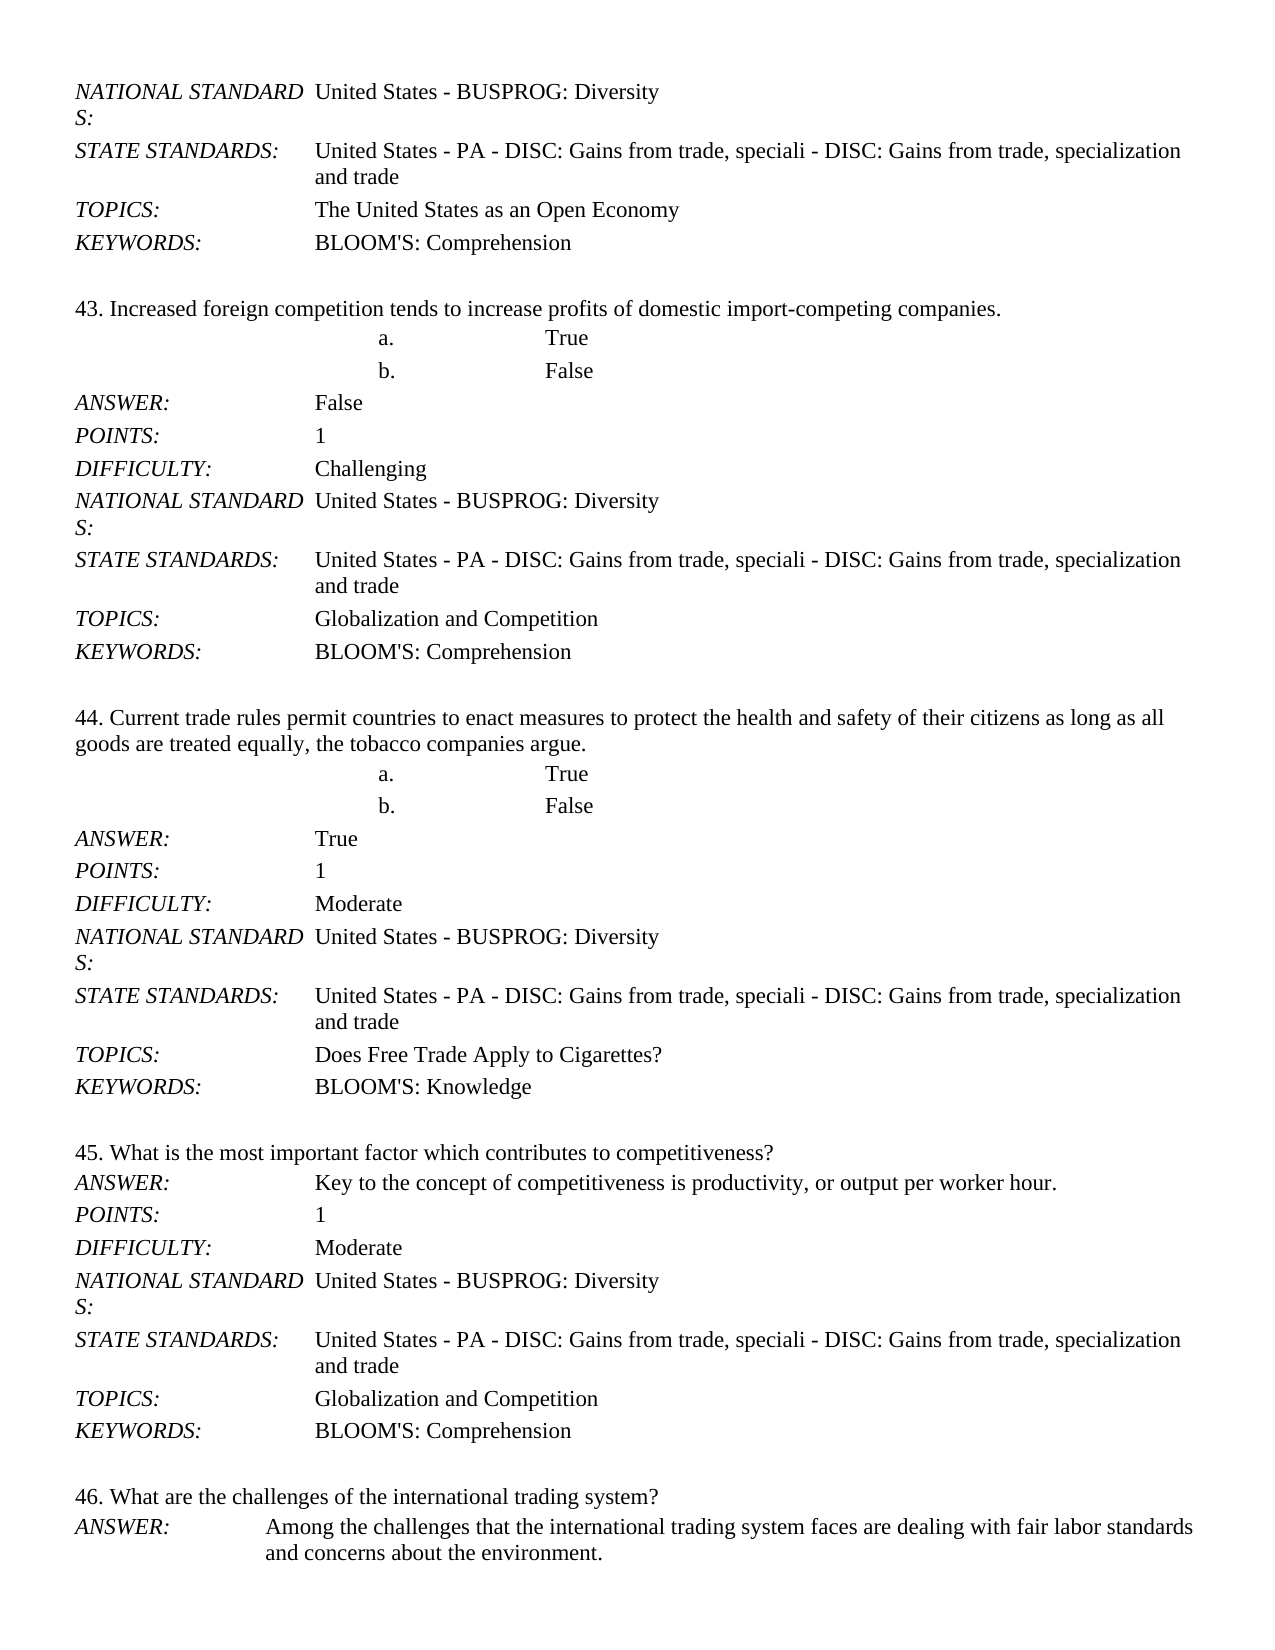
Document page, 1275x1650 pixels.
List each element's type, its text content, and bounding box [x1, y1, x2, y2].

table_header 44. Current trade rules permit countries to enact measures to protect the health and safety of their citizens as long as all goods are treated equally, the tobacco companies argue. [75, 757, 1200, 1103]
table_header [75, 1510, 1200, 1569]
table_header 45. What is the most important factor which contributes to competitiveness? [75, 1166, 1200, 1447]
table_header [75, 75, 1200, 258]
table_header 43. Increased foreign competition tends to increase profits of domestic import-competing companies. [75, 321, 1200, 667]
